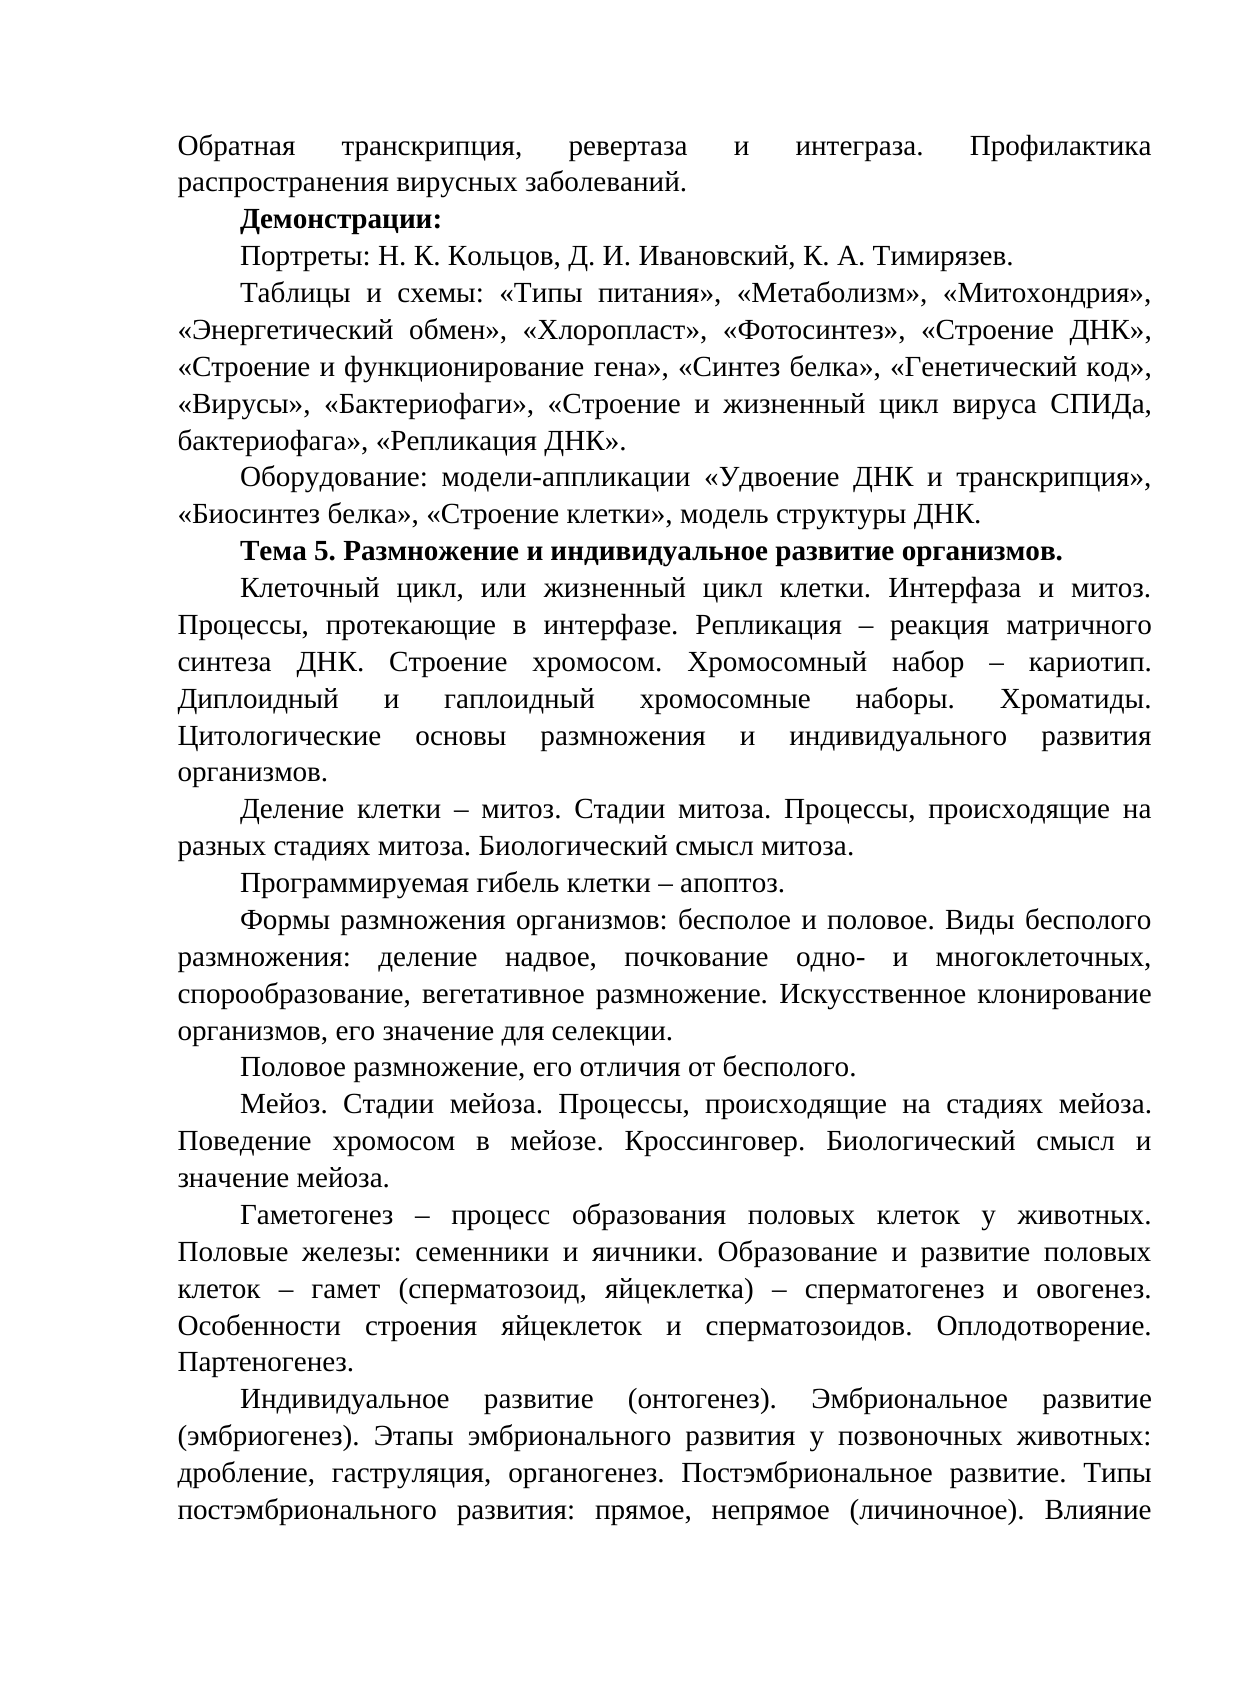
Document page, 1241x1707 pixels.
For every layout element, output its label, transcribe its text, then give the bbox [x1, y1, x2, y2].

text Мейоз. Стадии мейоза. Процессы, происходящие на стадиях мейоза. Поведение хромосом в мейозе. Кроссинговер. Биологический смысл и значение мейоза. [177, 1086, 1152, 1194]
text Оборудование: модели-аппликации «Удвоение ДНК и транскрипция», «Биосинтез белка», «Строение клетки», модель структуры ДНК. [177, 459, 1152, 530]
text Таблицы и схемы: «Типы питания», «Метаболизм», «Митохондрия», «Энергетический обмен», «Хлоропласт», «Фотосинтез», «Строение ДНК», «Строение и функционирование гена», «Синтез белка», «Генетический код», «Вирусы», «Бактериофаги», «Строение и жизненный цикл вируса СПИДа, бактериофага», «Репликация ДНК». [177, 275, 1152, 456]
text Тема 5. Размножение и индивидуальное развитие организмов. [177, 533, 1152, 567]
text Гаметогенез – процесс образования половых клеток у животных. Половые железы: семенники и яичники. Образование и развитие половых клеток – гамет (сперматозоид, яйцеклетка) – сперматогенез и овогенез. Особенности строения яйцеклеток и сперматозоидов. Оплодотворение. Партеногенез. [177, 1197, 1152, 1378]
text Программируемая гибель клетки – апоптоз. [177, 865, 1152, 899]
text Демонстрации: [177, 201, 1152, 235]
text Половое размножение, его отличия от бесполого. [177, 1049, 1152, 1083]
text Деление клетки – митоз. Стадии митоза. Процессы, происходящие на разных стадиях митоза. Биологический смысл митоза. [177, 791, 1152, 862]
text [177, 1381, 1152, 1526]
text Формы размножения организмов: бесполое и половое. Виды бесполого размножения: деление надвое, почкование одно- и многоклеточных, спорообразование, вегетативное размножение. Искусственное клонирование организмов, его значение для селекции. [177, 902, 1152, 1046]
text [177, 128, 1152, 198]
text Портреты: Н. К. Кольцов, Д. И. Ивановский, К. А. Тимирязев. [177, 238, 1152, 272]
text Клеточный цикл, или жизненный цикл клетки. Интерфаза и митоз. Процессы, протекающие в интерфазе. Репликация – реакция матричного синтеза ДНК. Строение хромосом. Хромосомный набор – кариотип. Диплоидный и гаплоидный хромосомные наборы. Хроматиды. Цитологические основы размножения и индивидуального развития организмов. [177, 570, 1152, 788]
